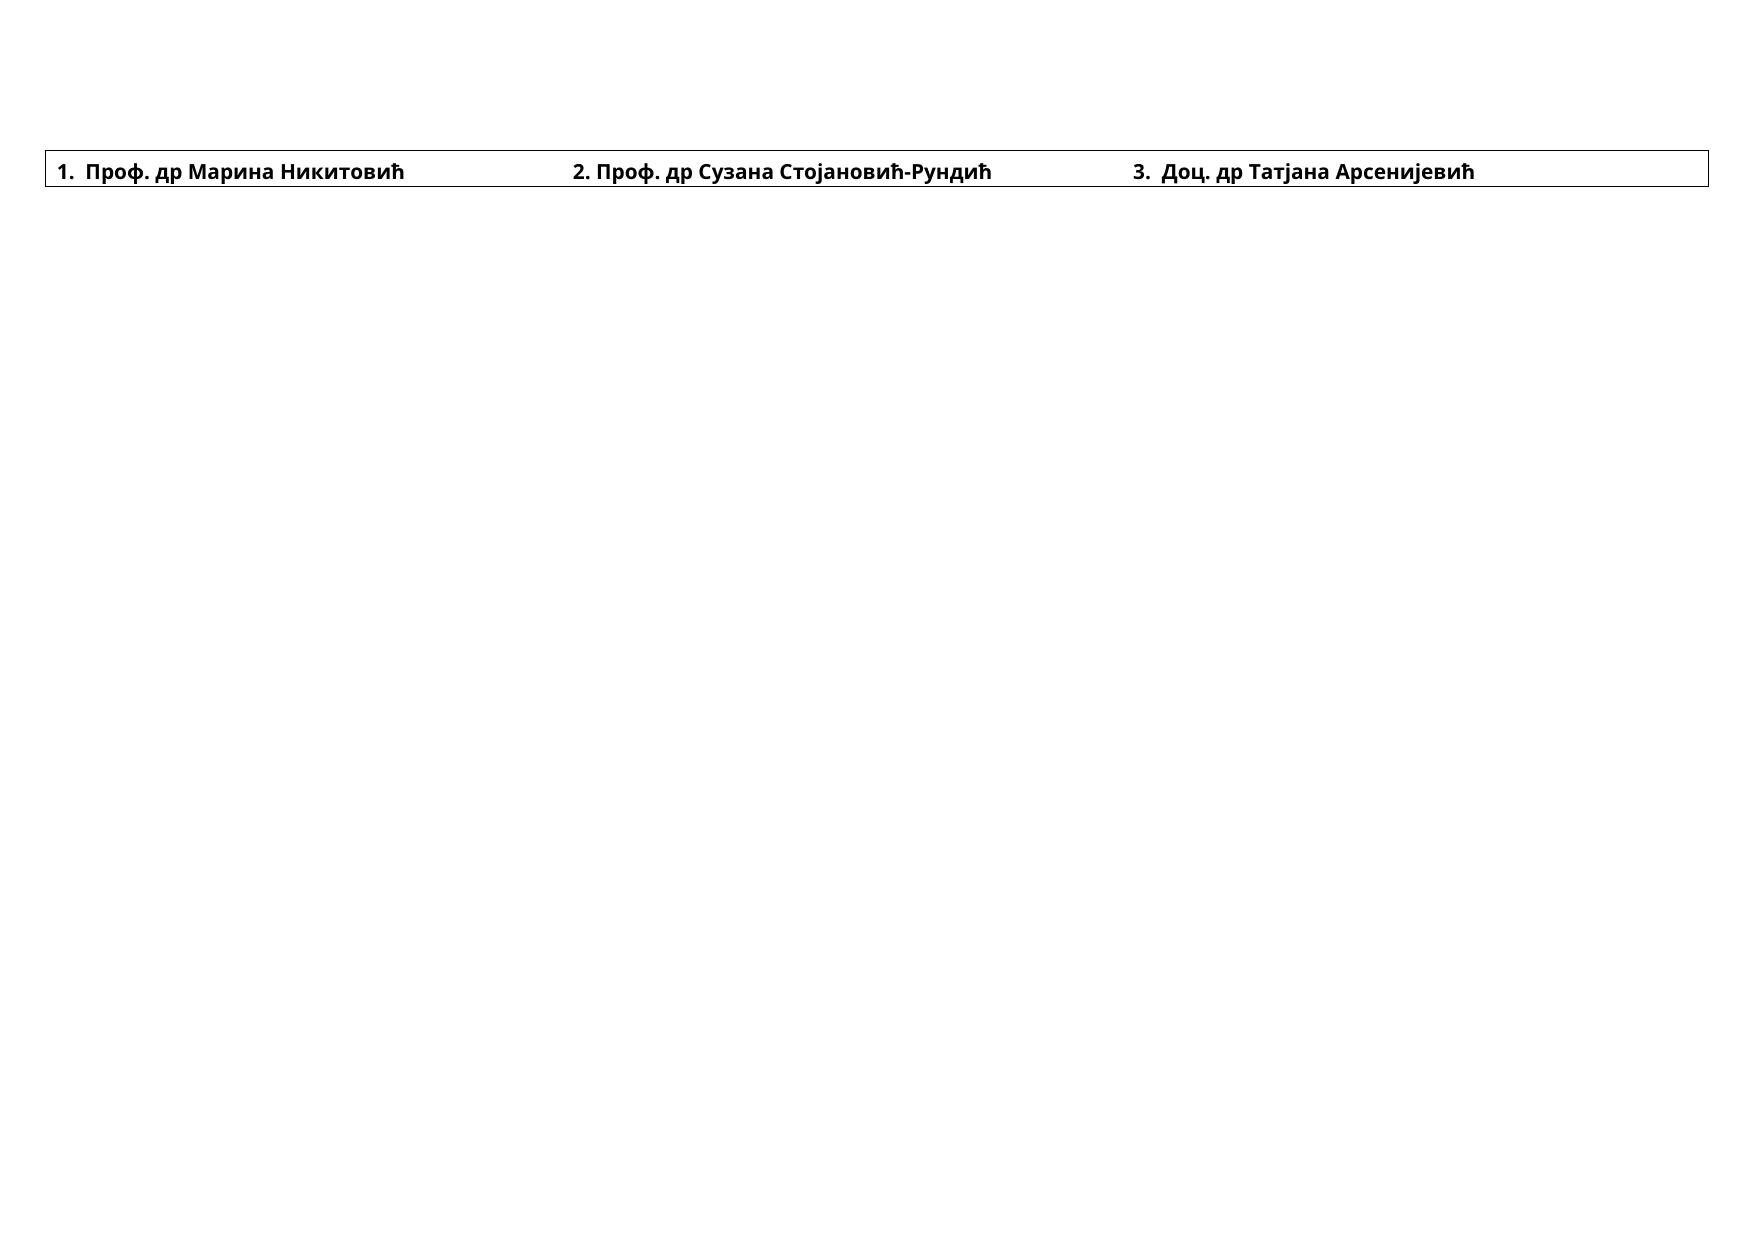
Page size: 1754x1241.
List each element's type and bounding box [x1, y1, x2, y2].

table_cell [46, 151, 1708, 186]
